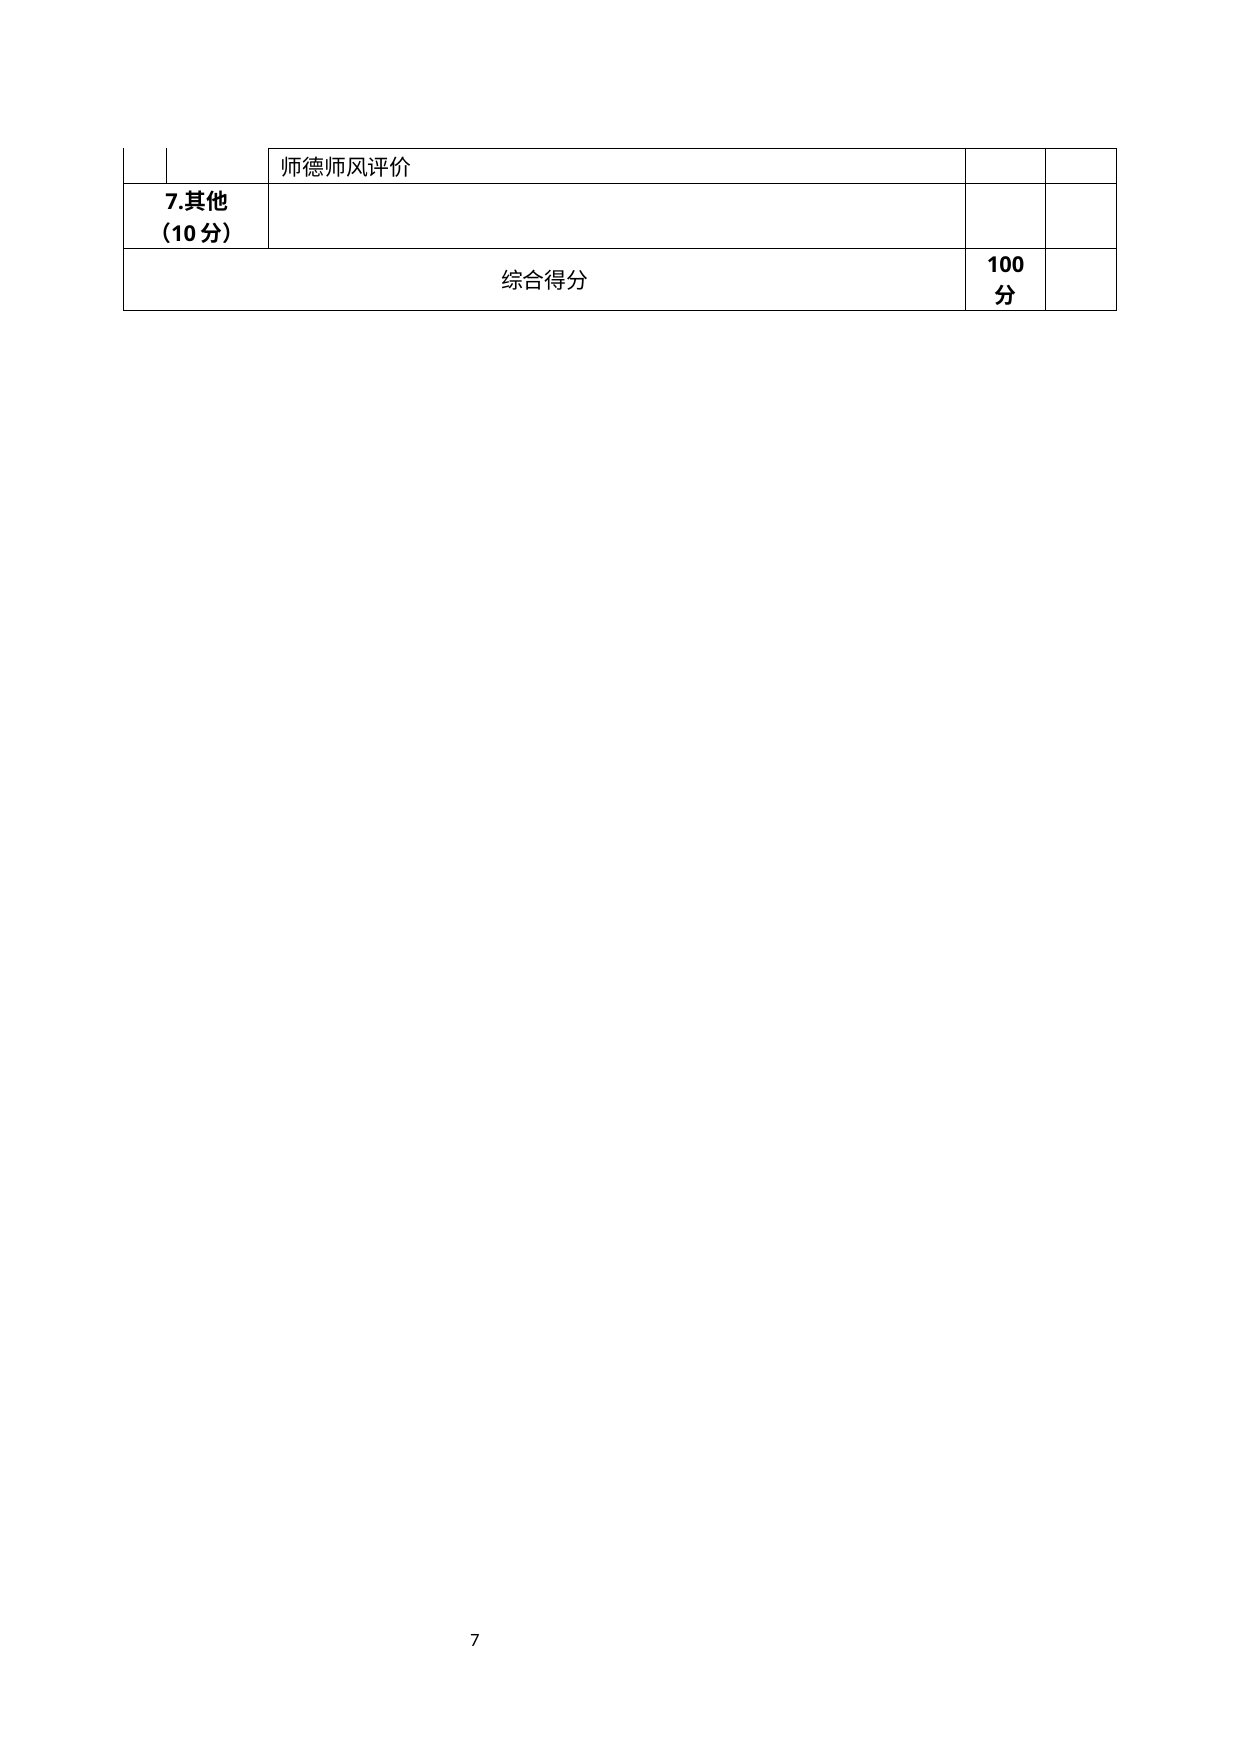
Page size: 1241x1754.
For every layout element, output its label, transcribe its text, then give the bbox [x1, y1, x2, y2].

table_cell 7.其他 （10分） [124, 184, 268, 248]
table_cell 综合得分 [124, 249, 965, 310]
table_cell 师德师风评价 [269, 149, 965, 183]
table_cell 100分 [966, 249, 1045, 310]
table_cell [966, 149, 1045, 183]
table_cell [269, 184, 965, 248]
table_cell [1046, 149, 1116, 183]
table_cell [1046, 184, 1116, 248]
table_cell [1046, 249, 1116, 310]
table_cell [966, 184, 1045, 248]
